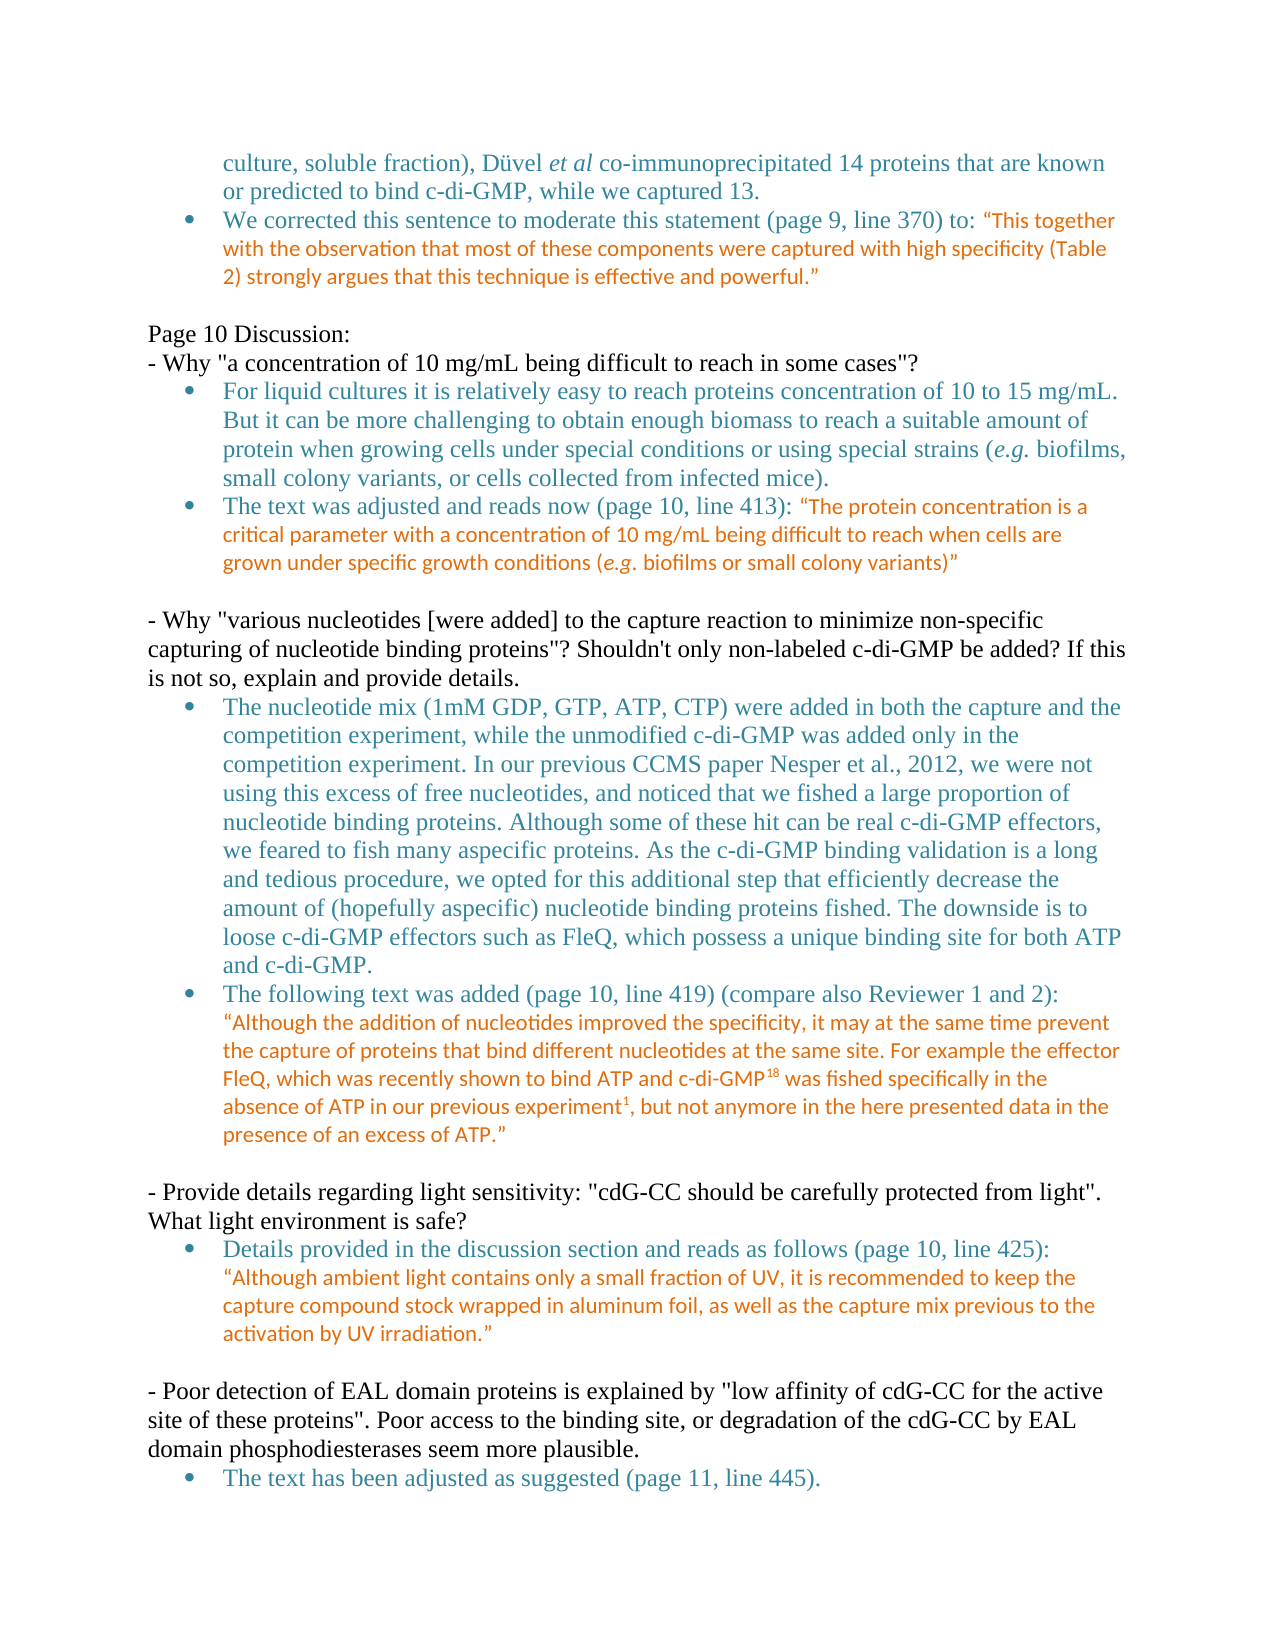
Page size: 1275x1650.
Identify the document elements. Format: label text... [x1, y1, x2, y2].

text Page 10 Discussion: [148, 319, 1127, 348]
list The text was adjusted and reads now (page 10, line 413): “The protein concentration is a critical parameter with a concentration of 10 mg/mL being difficult to reach when cells are grown under specific growth conditions (e.g. biofilms or small colony variants)” [185, 491, 1127, 577]
text - Poor detection of EAL domain proteins is explained by "low affinity of cdG-CC for the active site of these proteins". Poor access to the binding site, or degradation of the cdG-CC by EAL domain phosphodiesterases seem more plausible. [148, 1376, 1127, 1463]
list The nucleotide mix (1mM GDP, GTP, ATP, CTP) were added in both the capture and the competition experiment, while the unmodified c-di-GMP was added only in the competition experiment. In our previous CCMS paper Nesper et al., 2012, we were not using this excess of free nucleotides, and noticed that we fished a large proportion of nucleotide binding proteins. Although some of these hit can be real c-di-GMP effectors, we feared to fish many aspecific proteins. As the c-di-GMP binding validation is a long and tedious procedure, we opted for this additional step that efficiently decrease the amount of (hopefully aspecific) nucleotide binding proteins fished. The downside is to loose c-di-GMP effectors such as FleQ, which possess a unique binding site for both ATP and c-di-GMP. [185, 692, 1127, 979]
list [185, 148, 1127, 205]
list For liquid cultures it is relatively easy to reach proteins concentration of 10 to 15 mg/mL. But it can be more challenging to obtain enough biomass to reach a suitable amount of protein when growing cells under special conditions or using special strains (e.g. biofilms, small colony variants, or cells collected from infected mice). [185, 376, 1127, 491]
list The following text was added (page 10, line 419) (compare also Reviewer 1 and 2): “Although the addition of nucleotides improved the specificity, it may at the same time prevent the capture of proteins that bind different nucleotides at the same site. For example the effector FleQ, which was recently shown to bind ATP and c-di-GMP18 was fished specifically in the absence of ATP in our previous experiment1, but not anymore in the here presented data in the presence of an excess of ATP.” [185, 979, 1127, 1148]
list Details provided in the discussion section and reads as follows (page 10, line 425): “Although ambient light contains only a small fraction of UV, it is recommended to keep the capture compound stock wrapped in aluminum foil, as well as the capture mix previous to the activation by UV irradiation.” [185, 1234, 1127, 1348]
text - Why "a concentration of 10 mg/mL being difficult to reach in some cases"? [148, 348, 1127, 376]
list We corrected this sentence to moderate this statement (page 9, line 370) to: “This together with the observation that most of these components were captured with high specificity (Table 2) strongly argues that this technique is effective and powerful.” [185, 205, 1127, 290]
text - Provide details regarding light sensitivity: "cdG-CC should be carefully protected from light". What light environment is safe? [148, 1177, 1127, 1234]
text - Why "various nucleotides [were added] to the capture reaction to minimize non-specific capturing of nucleotide binding proteins"? Shouldn't only non-labeled c-di-GMP be added? If this is not so, explain and provide details. [148, 605, 1127, 692]
list The text has been adjusted as suggested (page 11, line 445). [185, 1463, 1127, 1491]
